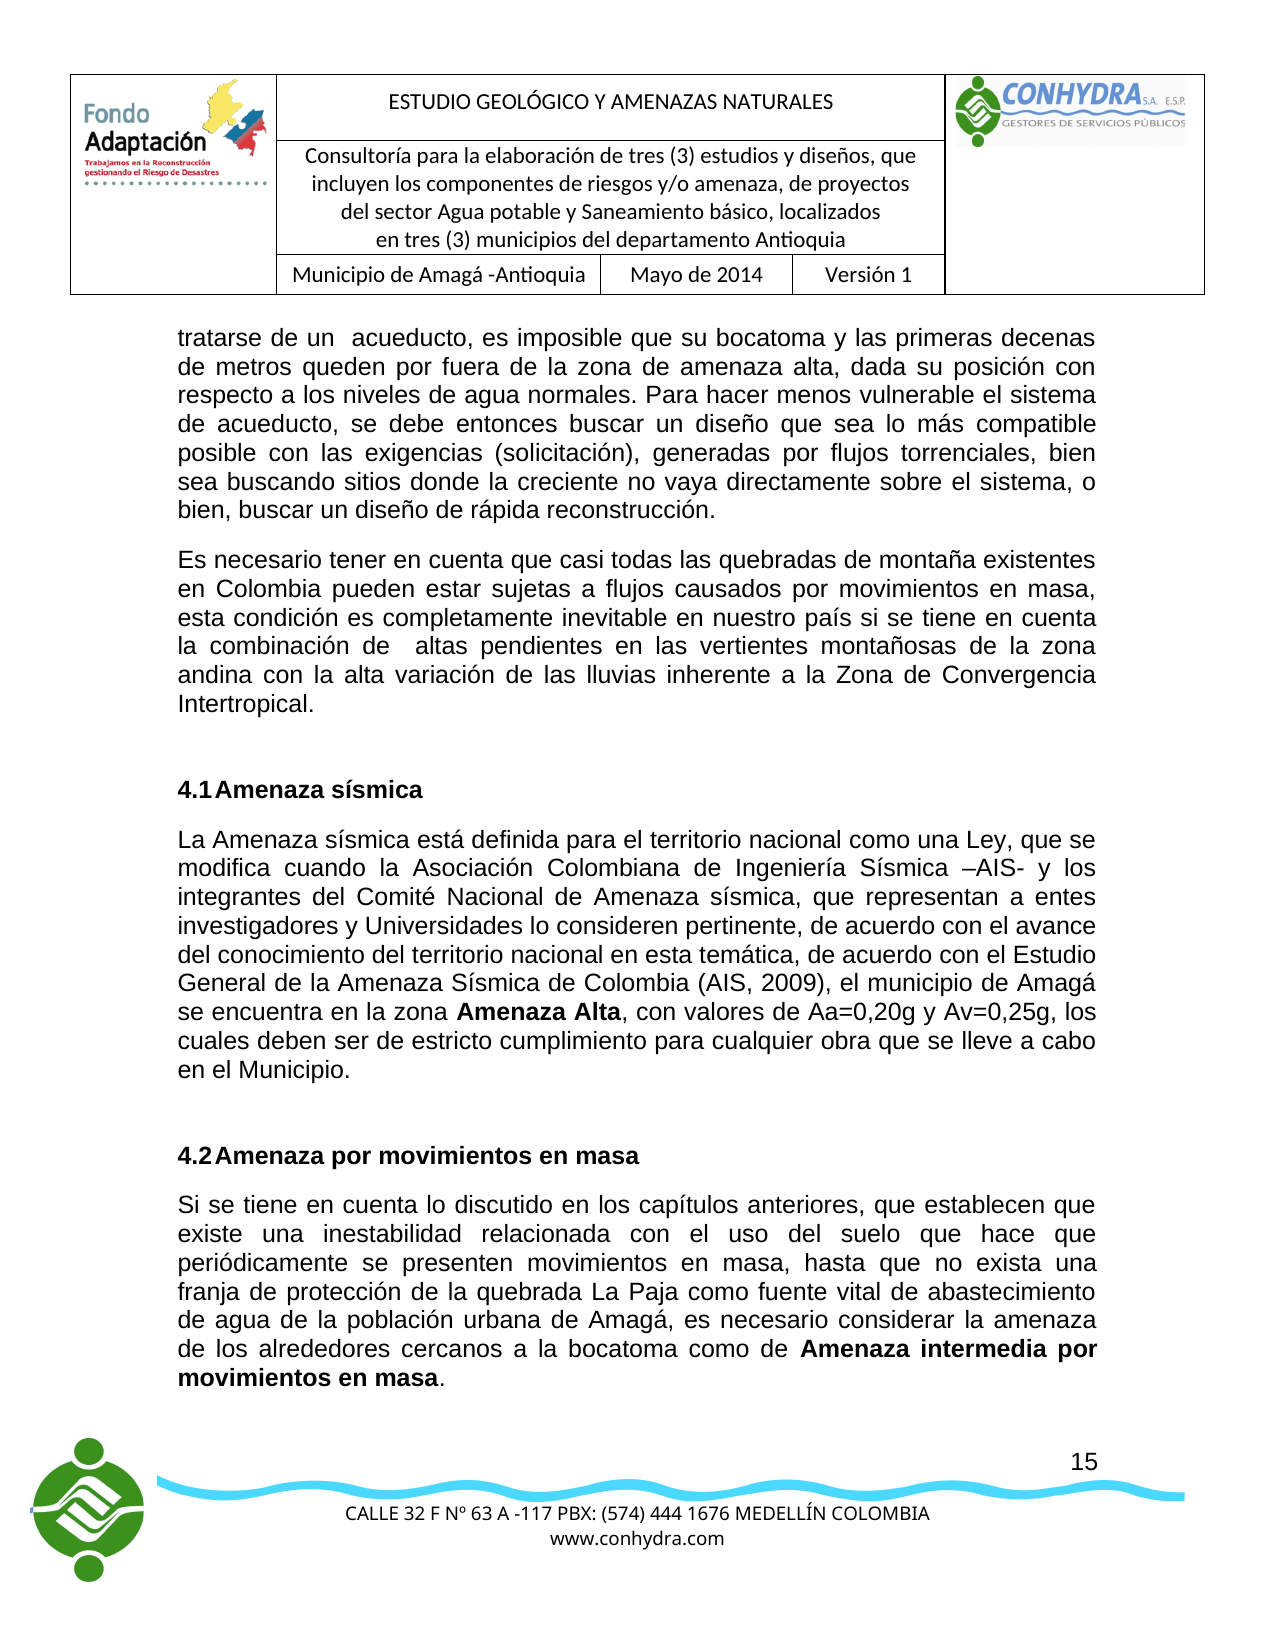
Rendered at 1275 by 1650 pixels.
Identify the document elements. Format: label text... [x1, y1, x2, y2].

text La Amenaza sísmica está definida para el territorio nacional como una Ley, que se modifica cuando la Asociación Colombiana de Ingeniería Sísmica –AIS- y los integrantes del Comité Nacional de Amenaza sísmica, que representan a entes investigadores y Universidades lo consideren pertinente, de acuerdo con el avance del conocimiento del territorio nacional en esta temática, de acuerdo con el Estudio General de la Amenaza Sísmica de Colombia (AIS, 2009), el municipio de Amagá se encuentra en la zona Amenaza Alta, con valores de Aa=0,20g y Av=0,25g, los cuales deben ser de estricto cumplimiento para cualquier obra que se lleve a cabo en el Municipio. [177, 825, 1098, 1083]
list Amenaza sísmica [177, 775, 1098, 804]
text Si se tiene en cuenta lo discutido en los capítulos anteriores, que establecen que existe una inestabilidad relacionada con el uso del suelo que hace que periódicamente se presenten movimientos en masa, hasta que no exista una franja de protección de la quebrada La Paja como fuente vital de abastecimiento de agua de la población urbana de Amagá, es necesario considerar la amenaza de los alrededores cercanos a la bocatoma como de Amenaza intermedia por movimientos en masa. [177, 1191, 1098, 1392]
picture [955, 75, 1186, 147]
picture [84, 75, 267, 186]
text Es necesario tener en cuenta que casi todas las quebradas de montaña existentes en Colombia pueden estar sujetas a flujos causados por movimientos en masa, esta condición es completamente inevitable en nuestro país si se tiene en cuenta la combinación de altas pendientes en las vertientes montañosas de la zona andina con la alta variación de las lluvias inherente a la Zona de Convergencia Intertropical. [177, 545, 1098, 718]
list Amenaza por movimientos en masa [177, 1141, 1098, 1170]
picture [156, 1475, 1185, 1502]
picture [30, 1432, 144, 1582]
